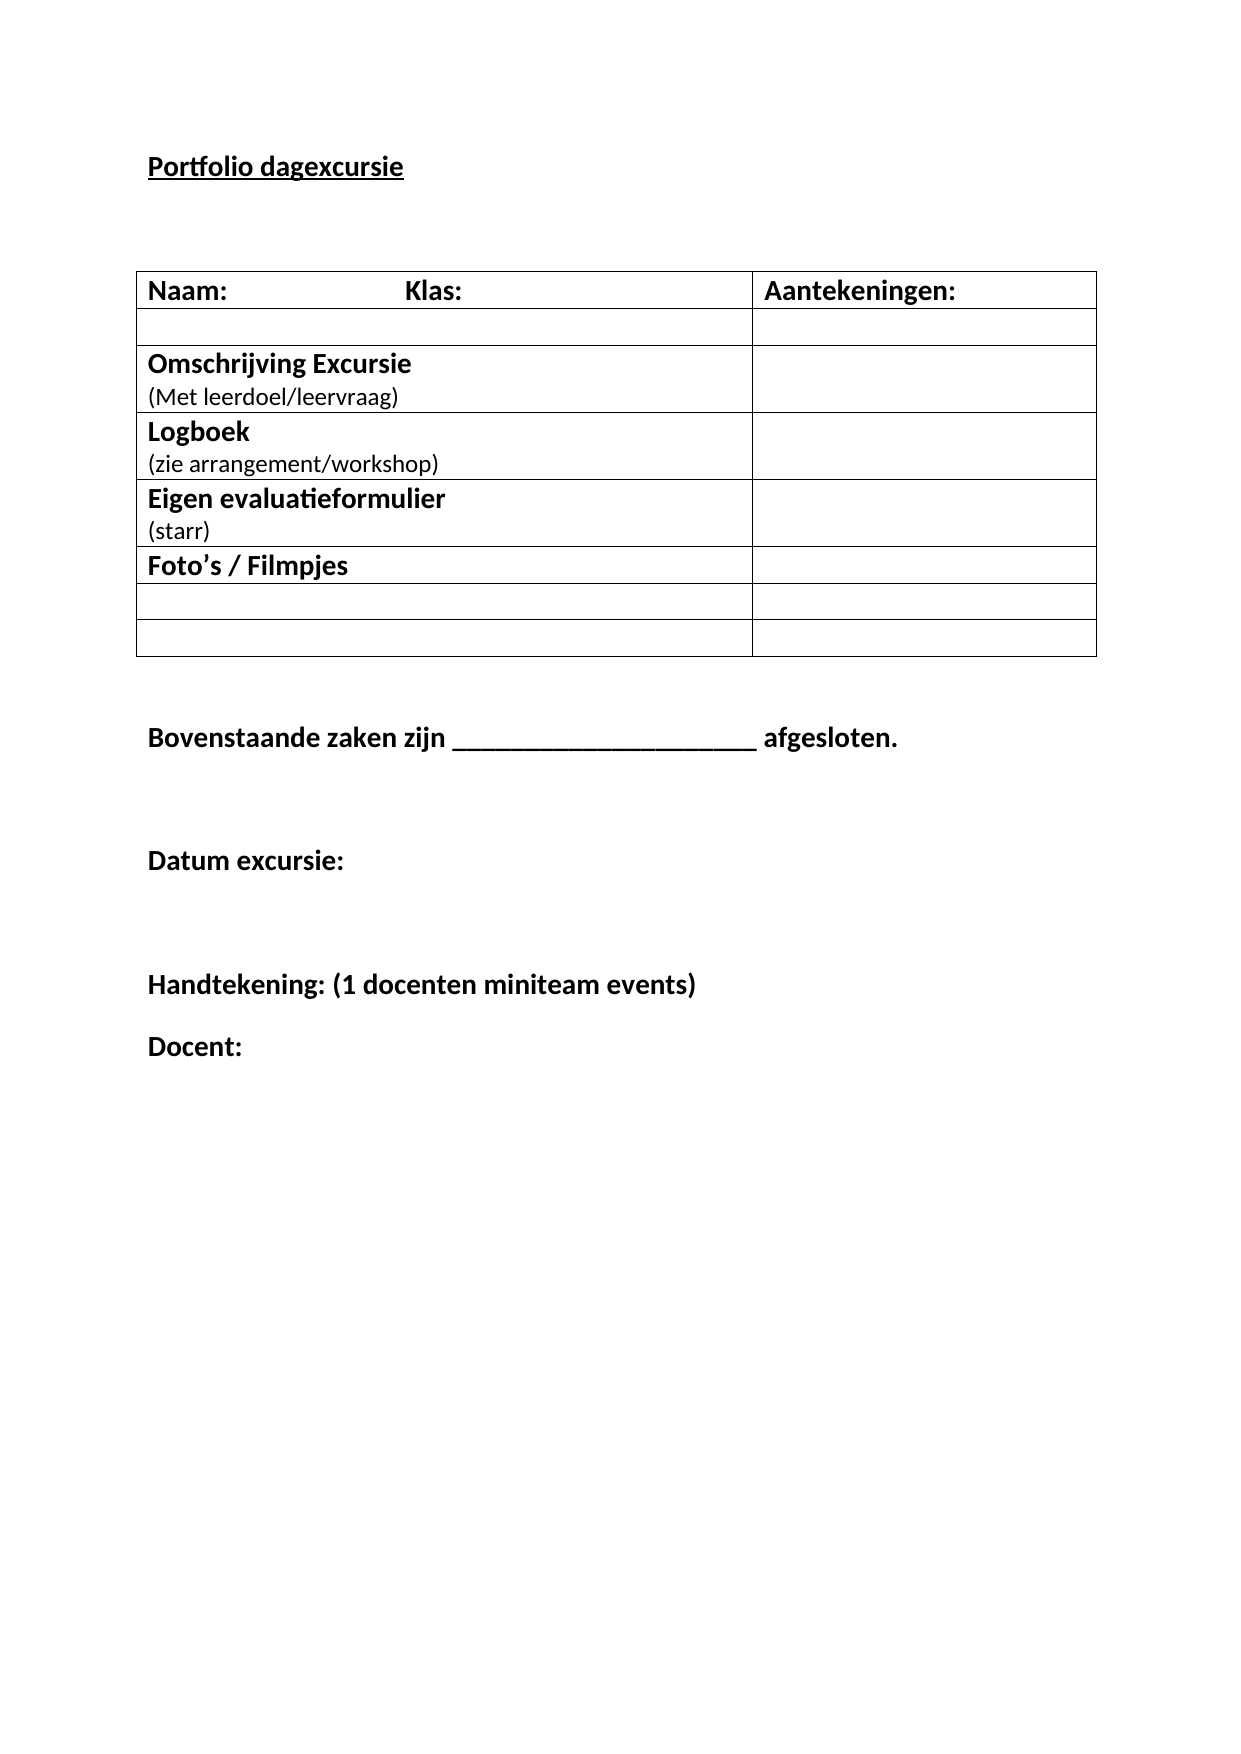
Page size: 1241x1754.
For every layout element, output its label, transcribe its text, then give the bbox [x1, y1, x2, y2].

table_cell [137, 620, 752, 656]
table_header Naam: Klas: [137, 272, 752, 308]
table_cell Eigen evaluatieformulier (starr) [137, 480, 752, 546]
table_cell [753, 584, 1096, 619]
text Handtekening: (1 docenten miniteam events) [148, 966, 1093, 1002]
text Bovenstaande zaken zijn _____________________ afgesloten. [148, 719, 1093, 754]
table_cell [753, 547, 1096, 583]
table_header Aantekeningen: [753, 272, 1096, 308]
text Portfolio dagexcursie [148, 148, 1093, 183]
table_cell [753, 413, 1096, 479]
table_cell Logboek (zie arrangement/workshop) [137, 413, 752, 479]
text Docent: [148, 1028, 1093, 1063]
table_cell [753, 309, 1096, 344]
table_cell [137, 309, 752, 344]
text Datum excursie: [148, 842, 1093, 878]
table_cell [753, 480, 1096, 546]
table_cell Omschrijving Excursie (Met leerdoel/leervraag) [137, 346, 752, 412]
table_cell [753, 620, 1096, 656]
table_cell [753, 346, 1096, 412]
table_cell Foto’s / Filmpjes [137, 547, 752, 583]
table_cell [137, 584, 752, 619]
